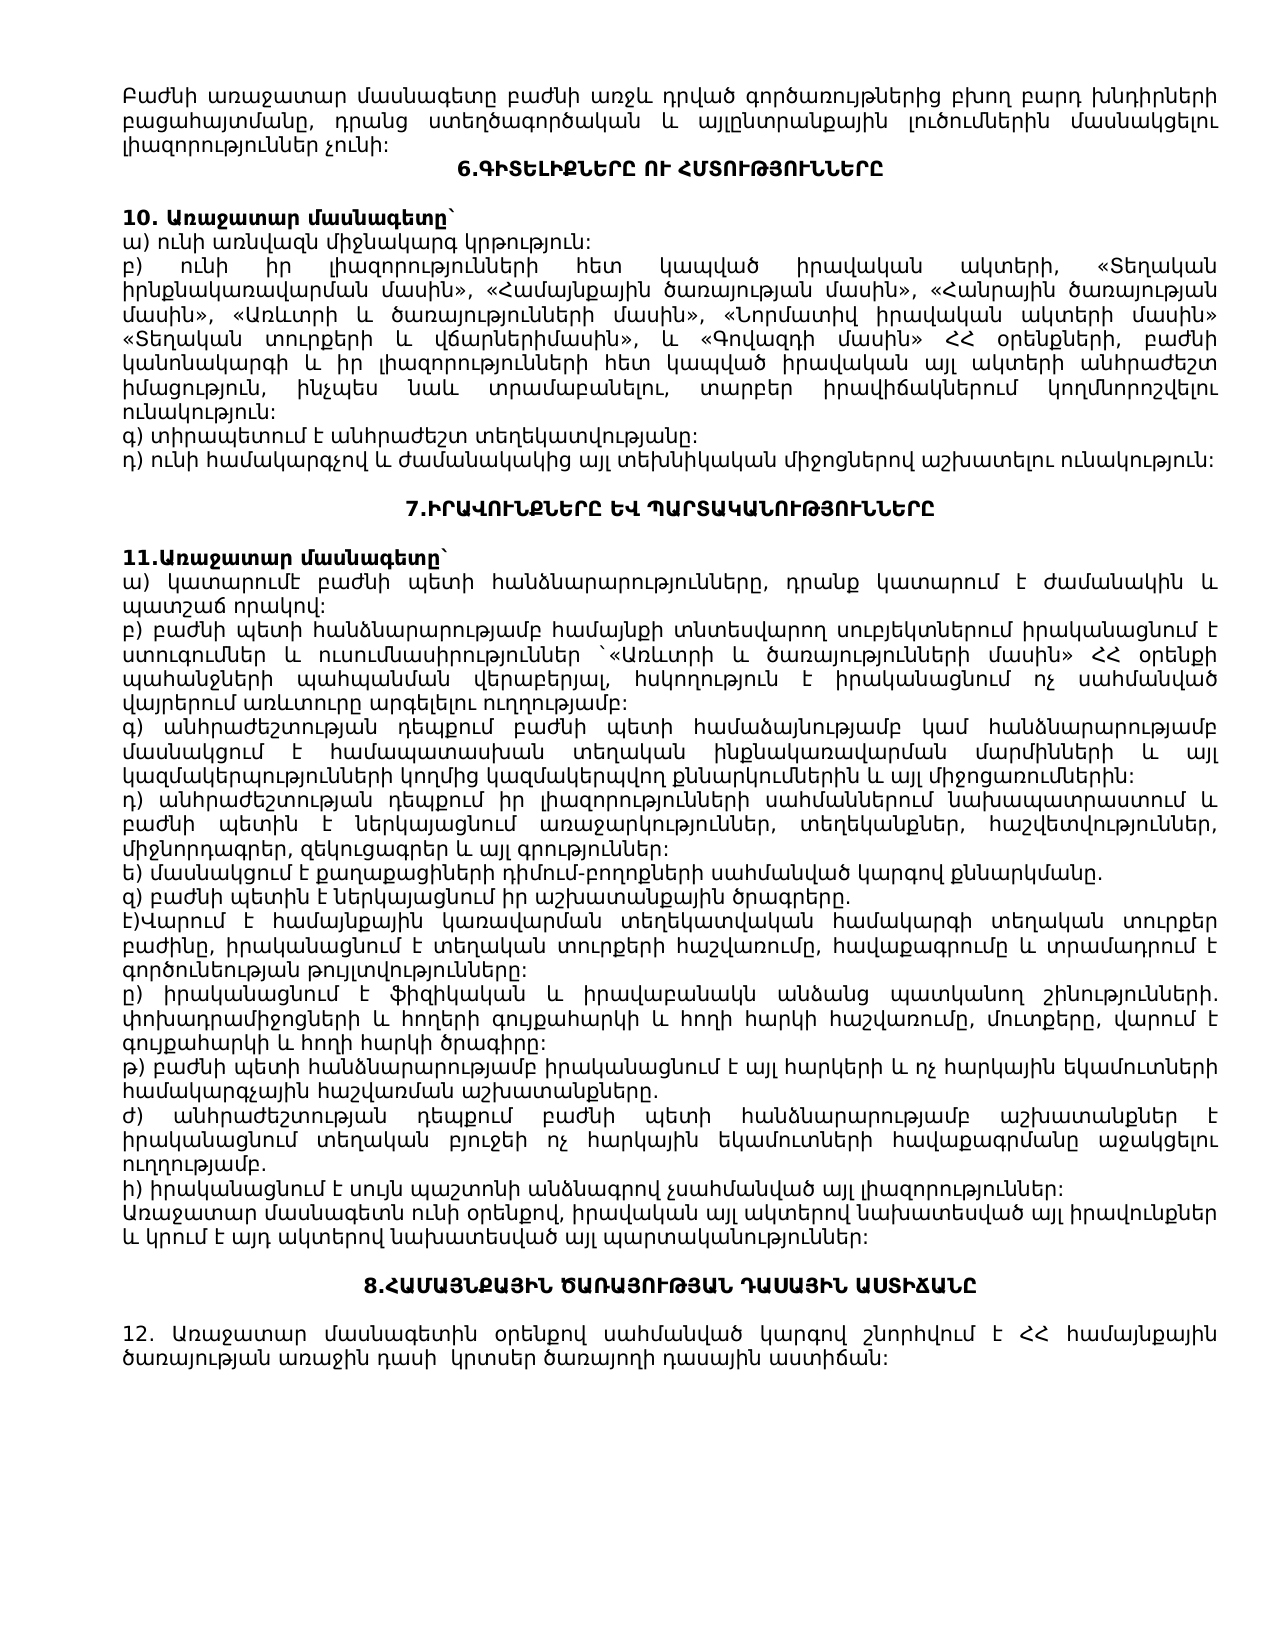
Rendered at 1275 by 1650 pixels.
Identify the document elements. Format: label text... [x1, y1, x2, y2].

text 11.Առաջատար մասնագետը` [122, 546, 1219, 570]
text 10. Առաջատար մասնագետը` [122, 206, 1219, 230]
text գ) անհրաժեշտության դեպքում բաժնի պետի համաձայնությամբ կամ հանձնարարությամբ մասնակցում է համապատասխան տեղական ինքնակառավարման մարմինների և այլ կազմակերպությունների կողմից կազմակերպվող քննարկումներին և այլ միջոցառումներին: [122, 715, 1219, 788]
text ի) իրականացնում է սույն պաշտոնի անձնագրով չսահմանված այլ լիազորություններ: [122, 1177, 1219, 1201]
text գ) տիրապետում է անհրաժեշտ տեղեկատվությանը: [122, 424, 1219, 448]
text ա) ունի առնվազն միջնակարգ կրթություն: [122, 230, 1219, 254]
text ը) իրականացնում է ֆիզիկական և իրավաբանակն անձանց պատկանող շինությունների. փոխադրամիջոցների և հողերի գույքահարկի և հողի հարկի հաշվառումը, մուտքերը, վարում է գույքահարկի և հողի հարկի ծրագիրը: [122, 982, 1219, 1055]
text զ) բաժնի պետին է ներկայացնում իր աշխատանքային ծրագրերը. [122, 885, 1219, 909]
text Բաժնի առաջատար մասնագետը բաժնի առջև դրված գործառույթներից բխող բարդ խնդիրների բացահայտմանը, դրանց ստեղծագործական և այլընտրանքային լուծումներին մասնակցելու լիազորություններ չունի: [122, 84, 1219, 157]
text 12. Առաջատար մասնագետին օրենքով սահմանված կարգով շնորհվում է ՀՀ համայնքային ծառայության առաջին դասի կրտսեր ծառայողի դասային աստիճան: [122, 1322, 1219, 1371]
text դ) ունի համակարգչով և ժամանակակից այլ տեխնիկական միջոցներով աշխատելու ունակություն: [122, 448, 1219, 473]
text Առաջատար մասնագետն ունի օրենքով, իրավական այլ ակտերով նախատեսված այլ իրավունքներ և կրում է այդ ակտերով նախատեսված այլ պարտականություններ: [122, 1201, 1219, 1249]
text ժ) անհրաժեշտության դեպքում բաժնի պետի հանձնարարությամբ աշխատանքներ է իրականացնում տեղական բյուջեի ոչ հարկային եկամուտների հավաքագրմանը աջակցելու ուղղությամբ. [122, 1104, 1219, 1177]
text բ) բաժնի պետի հանձնարարությամբ համայնքի տնտեսվարող սուբյեկտներում իրականացնում է ստուգումներ և ուսումնասիրություններ `«Առևտրի և ծառայությունների մասին» ՀՀ օրենքի պահանջների պահպանման վերաբերյալ, հսկողություն է իրականացնում ոչ սահմանված վայրերում առևտուրը արգելելու ուղղությամբ: [122, 618, 1219, 715]
text է)Վարում է համայնքային կառավարման տեղեկատվական համակարգի տեղական տուրքեր բաժինը, իրականացնում է տեղական տուրքերի հաշվառումը, հավաքագրումը և տրամադրում է գործունեության թույլտվությունները: [122, 909, 1219, 982]
text 7.ԻՐԱՎՈՒՆՔՆԵՐԸ ԵՎ ՊԱՐՏԱԿԱՆՈՒԹՅՈՒՆՆԵՐԸ [122, 497, 1219, 521]
text ա) կատարումէ բաժնի պետի հանձնարարությունները, դրանք կատարում է ժամանակին և պատշաճ որակով: [122, 570, 1219, 618]
text ե) մասնակցում է քաղաքացիների դիմում-բողոքների սահմանված կարգով քննարկմանը. [122, 861, 1219, 885]
text 6.ԳԻՏԵԼԻՔՆԵՐԸ ՈՒ ՀՄՏՈՒԹՅՈՒՆՆԵՐԸ [122, 157, 1219, 181]
text դ) անհրաժեշտության դեպքում իր լիազորությունների սահմաններում նախապատրաստում և բաժնի պետին է ներկայացնում առաջարկություններ, տեղեկանքներ, հաշվետվություններ, միջնորդագրեր, զեկուցագրեր և այլ գրություններ: [122, 788, 1219, 861]
text 8.ՀԱՄԱՅՆՔԱՅԻՆ ԾԱՌԱՅՈՒԹՅԱՆ ԴԱՍԱՅԻՆ ԱՍՏԻՃԱՆԸ [122, 1274, 1219, 1298]
text թ) բաժնի պետի հանձնարարությամբ իրականացնում է այլ հարկերի և ոչ հարկային եկամուտների համակարգչային հաշվառման աշխատանքները. [122, 1055, 1219, 1104]
text բ) ունի իր լիազորությունների հետ կապված իրավական ակտերի, «Տեղական իրնքնակառավարման մասին», «Համայնքային ծառայության մասին», «Հանրային ծառայության մասին», «Առևտրի և ծառայությունների մասին», «Նորմատիվ իրավական ակտերի մասին» «Տեղական տուրքերի և վճարներիմասին», և «Գովազդի մասին» ՀՀ օրենքների, բաժնի կանոնակարգի և իր լիազորությունների հետ կապված իրավական այլ ակտերի անհրաժեշտ իմացություն, ինչպես նաև տրամաբանելու, տարբեր իրավիճակներում կողմնորոշվելու ունակություն: [122, 254, 1219, 424]
